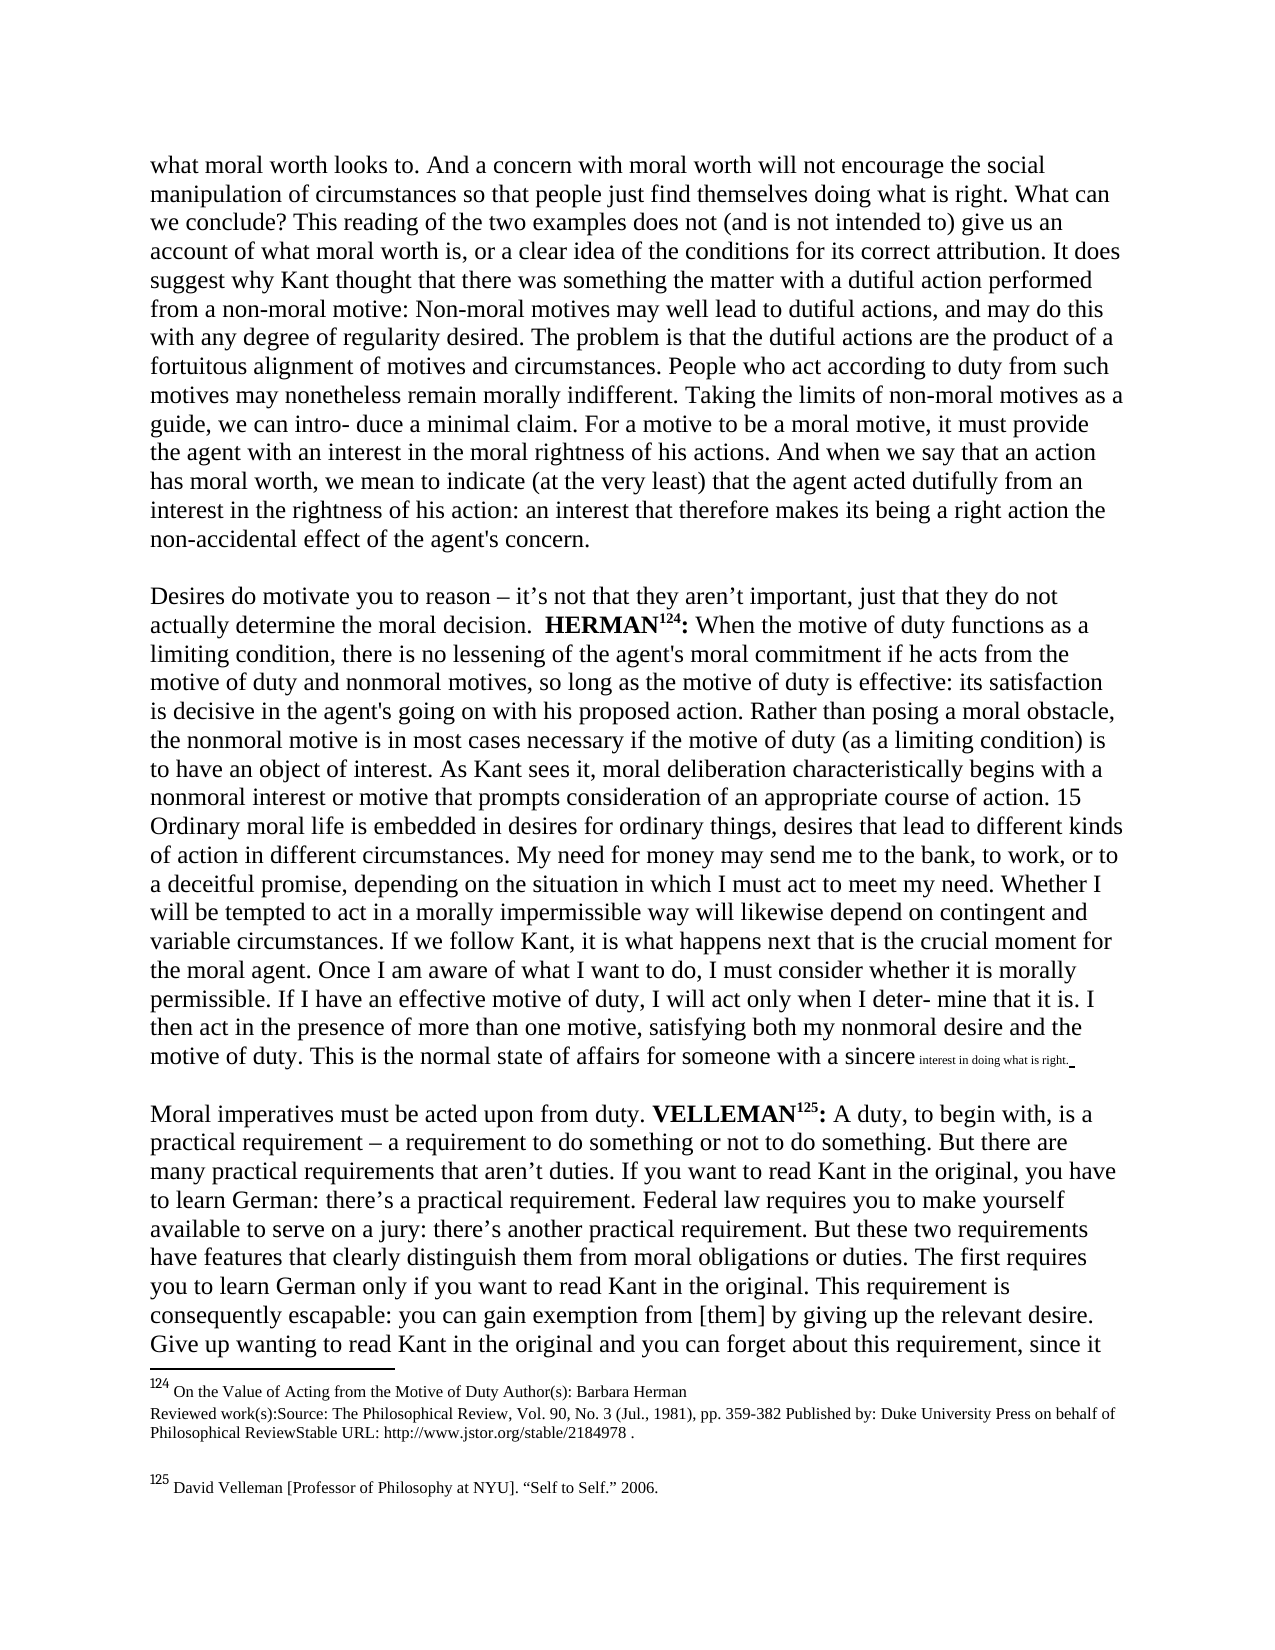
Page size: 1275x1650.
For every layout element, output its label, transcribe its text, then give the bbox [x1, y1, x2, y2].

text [150, 1099, 1125, 1357]
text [150, 150, 1125, 552]
text Desires do motivate you to reason – it’s not that they aren’t important, just that they do not actually determine the moral decision. HERMAN: When the motive of duty functions as a limiting condition, there is no lessening of the agent's moral commitment if he acts from the motive of duty and nonmoral motives, so long as the motive of duty is effective: its satisfaction is decisive in the agent's going on with his proposed action. Rather than posing a moral obstacle, the nonmoral motive is in most cases necessary if the motive of duty (as a limiting condition) is to have an object of interest. As Kant sees it, moral deliberation characteristically begins with a nonmoral interest or motive that prompts consideration of an appropriate course of action. 15 Ordinary moral life is embedded in desires for ordinary things, desires that lead to different kinds of action in different circumstances. My need for money may send me to the bank, to work, or to a deceitful promise, depending on the situation in which I must act to meet my need. Whether I will be tempted to act in a morally impermissible way will likewise depend on contingent and variable circumstances. If we follow Kant, it is what happens next that is the crucial moment for the moral agent. Once I am aware of what I want to do, I must consider whether it is morally permissible. If I have an effective motive of duty, I will act only when I deter- mine that it is. I then act in the presence of more than one motive, satisfying both my nonmoral desire and the motive of duty. This is the normal state of affairs for someone with a sincere interest in doing what is right. [150, 581, 1125, 1070]
